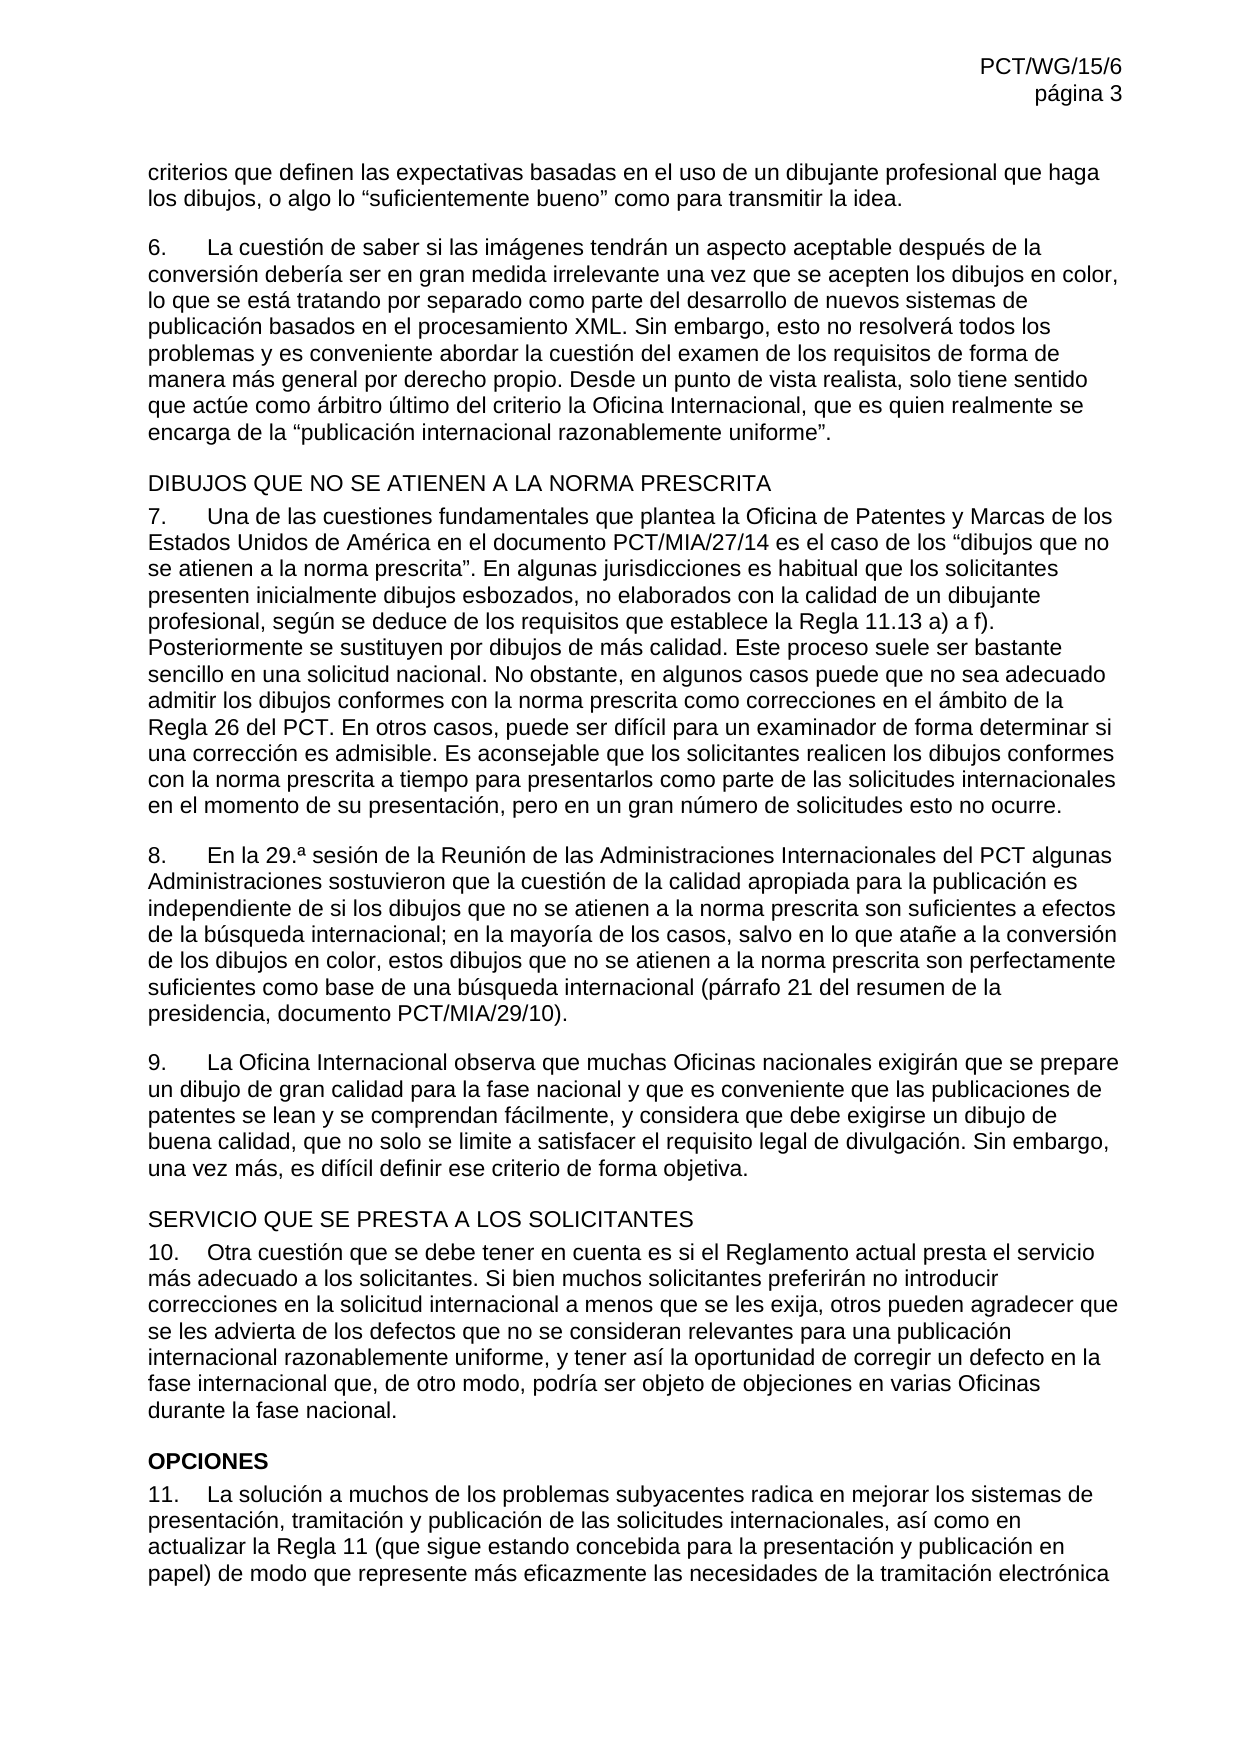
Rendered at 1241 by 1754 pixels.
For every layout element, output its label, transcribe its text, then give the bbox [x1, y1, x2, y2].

text Una de las cuestiones fundamentales que plantea la Oficina de Patentes y Marcas de los Estados Unidos de América en el documento PCT/MIA/27/14 es el caso de los “dibujos que no se atienen a la norma prescrita”. En algunas jurisdicciones es habitual que los solicitantes presenten inicialmente dibujos esbozados, no elaborados con la calidad de un dibujante profesional, según se deduce de los requisitos que establece la Regla 11.13 a) a f). Posteriormente se sustituyen por dibujos de más calidad. Este proceso suele ser bastante sencillo en una solicitud nacional. No obstante, en algunos casos puede que no sea adecuado admitir los dibujos conformes con la norma prescrita como correcciones en el ámbito de la Regla 26 del PCT. En otros casos, puede ser difícil para un examinador de forma determinar si una corrección es admisible. Es aconsejable que los solicitantes realicen los dibujos conformes con la norma prescrita a tiempo para presentarlos como parte de las solicitudes internacionales en el momento de su presentación, pero en un gran número de solicitudes esto no ocurre. [148, 503, 1122, 819]
text La Oficina Internacional observa que muchas Oficinas nacionales exigirán que se prepare un dibujo de gran calidad para la fase nacional y que es conveniente que las publicaciones de patentes se lean y se comprendan fácilmente, y considera que debe exigirse un dibujo de buena calidad, que no solo se limite a satisfacer el requisito legal de divulgación. Sin embargo, una vez más, es difícil definir ese criterio de forma objetiva. [148, 1049, 1122, 1181]
text La cuestión de saber si las imágenes tendrán un aspecto aceptable después de la conversión debería ser en gran medida irrelevante una vez que se acepten los dibujos en color, lo que se está tratando por separado como parte del desarrollo de nuevos sistemas de publicación basados en el procesamiento XML. Sin embargo, esto no resolverá todos los problemas y es conveniente abordar la cuestión del examen de los requisitos de forma de manera más general por derecho propio. Desde un punto de vista realista, solo tiene sentido que actúe como árbitro último del criterio la Oficina Internacional, que es quien realmente se encarga de la “publicación internacional razonablemente uniforme”. [148, 234, 1122, 445]
subtitle OPCIONES [148, 1448, 1122, 1474]
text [148, 158, 1122, 211]
subtitle SERVICIO QUE SE PRESTA A LOS SOLICITANTES [148, 1206, 1122, 1232]
subtitle DIBUJOS QUE NO SE ATIENEN A LA NORMA PRESCRITA [148, 470, 1122, 496]
text En la 29.ª sesión de la Reunión de las Administraciones Internacionales del PCT algunas Administraciones sostuvieron que la cuestión de la calidad apropiada para la publicación es independiente de si los dibujos que no se atienen a la norma prescrita son suficientes a efectos de la búsqueda internacional; en la mayoría de los casos, salvo en lo que atañe a la conversión de los dibujos en color, estos dibujos que no se atienen a la norma prescrita son perfectamente suficientes como base de una búsqueda internacional (párrafo 21 del resumen de la presidencia, documento PCT/MIA/29/10). [148, 842, 1122, 1026]
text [148, 1481, 1122, 1586]
text Otra cuestión que se debe tener en cuenta es si el Reglamento actual presta el servicio más adecuado a los solicitantes. Si bien muchos solicitantes preferirán no introducir correcciones en la solicitud internacional a menos que se les exija, otros pueden agradecer que se les advierta de los defectos que no se consideran relevantes para una publicación internacional razonablemente uniforme, y tener así la oportunidad de corregir un defecto en la fase internacional que, de otro modo, podría ser objeto de objeciones en varias Oficinas durante la fase nacional. [148, 1238, 1122, 1423]
